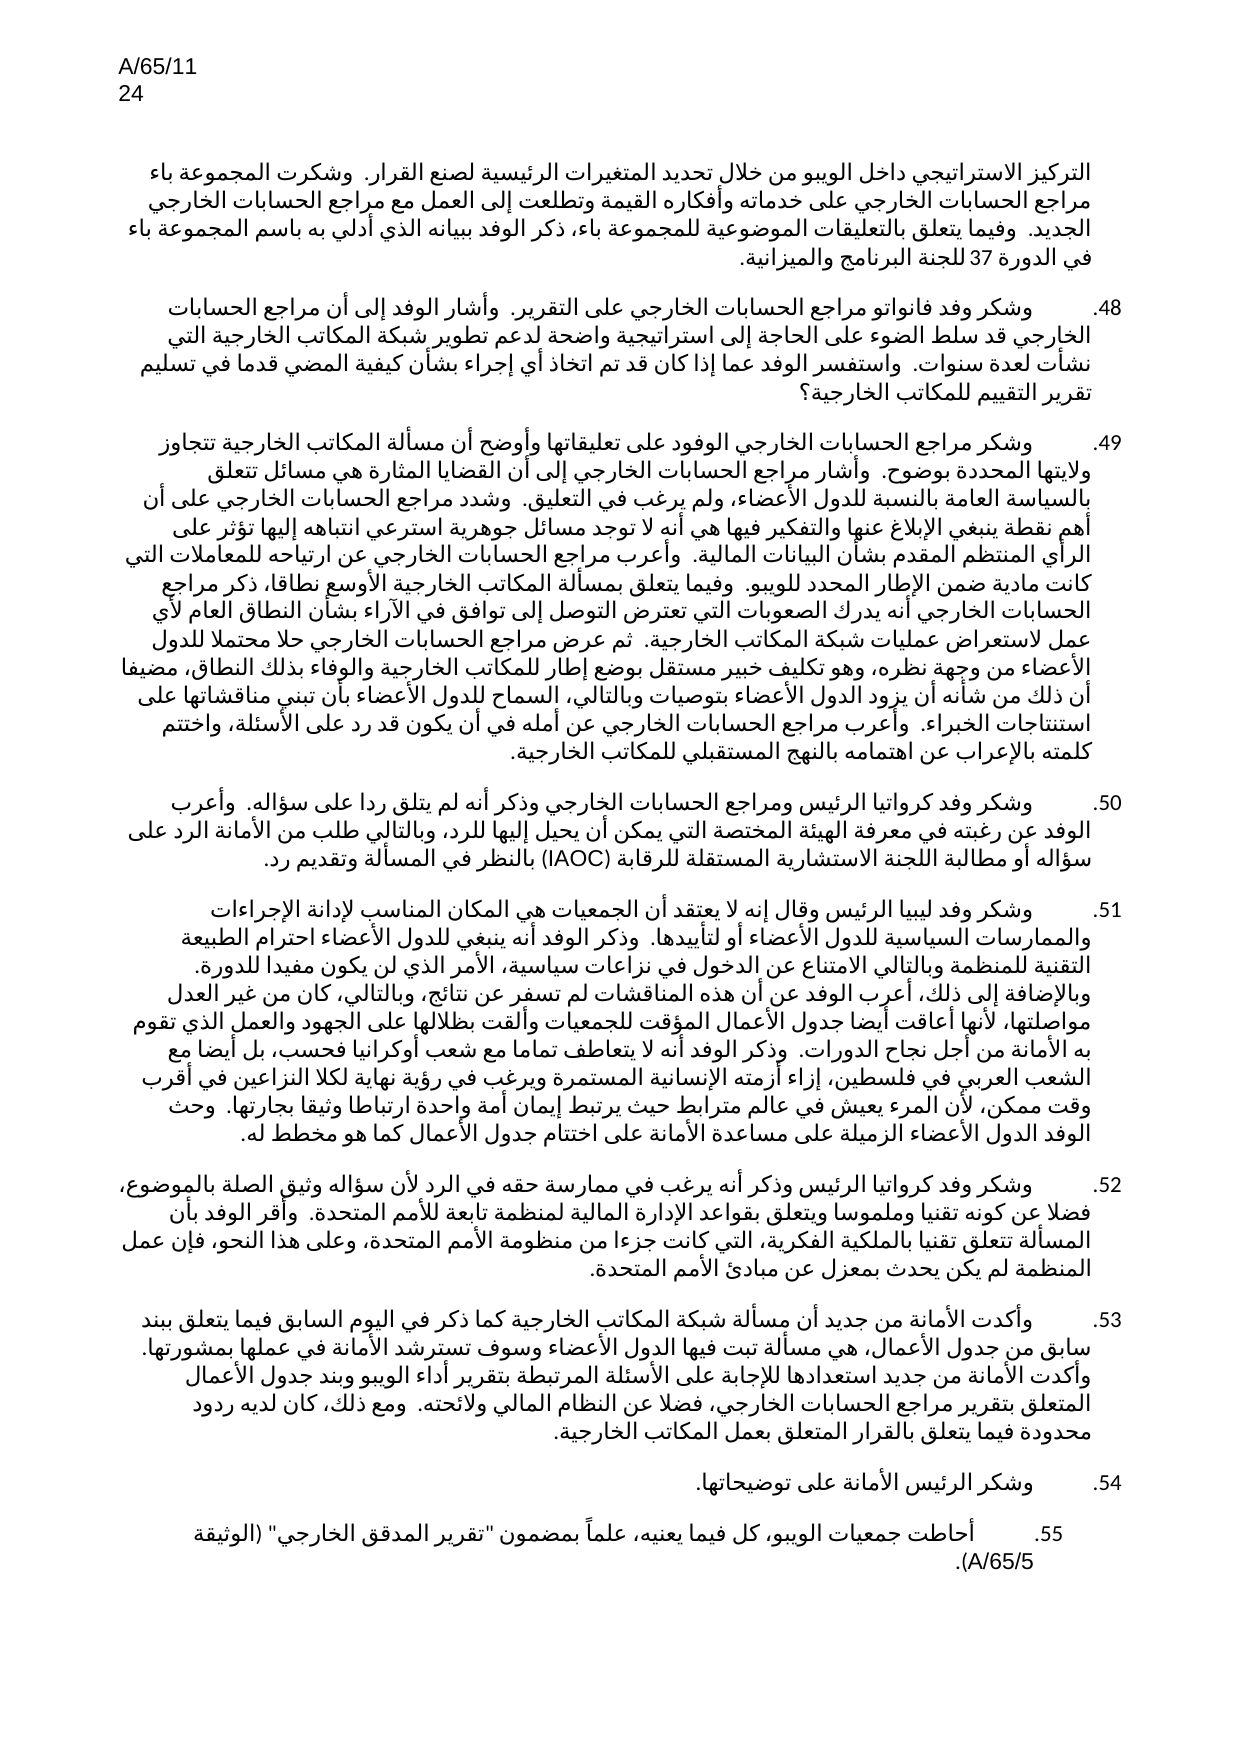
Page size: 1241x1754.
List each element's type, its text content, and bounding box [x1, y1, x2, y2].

text وشكر مراجع الحسابات الخارجي الوفود على تعليقاتها وأوضح أن مسألة المكاتب الخارجية تتجاوز ولايتها المحددة بوضوح. وأشار مراجع الحسابات الخارجي إلى أن القضايا المثارة هي مسائل تتعلق بالسياسة العامة بالنسبة للدول الأعضاء، ولم يرغب في التعليق. وشدد مراجع الحسابات الخارجي على أن أهم نقطة ينبغي الإبلاغ عنها والتفكير فيها هي أنه لا توجد مسائل جوهرية استرعي انتباهه إليها تؤثر على الرأي المنتظم المقدم بشأن البيانات المالية. وأعرب مراجع الحسابات الخارجي عن ارتياحه للمعاملات التي كانت مادية ضمن الإطار المحدد للويبو. وفيما يتعلق بمسألة المكاتب الخارجية الأوسع نطاقا، ذكر مراجع الحسابات الخارجي أنه يدرك الصعوبات التي تعترض التوصل إلى توافق في الآراء بشأن النطاق العام لأي عمل لاستعراض عمليات شبكة المكاتب الخارجية. ثم عرض مراجع الحسابات الخارجي حلا محتملا للدول الأعضاء من وجهة نظره، وهو تكليف خبير مستقل بوضع إطار للمكاتب الخارجية والوفاء بذلك النطاق، مضيفا أن ذلك من شأنه أن يزود الدول الأعضاء بتوصيات وبالتالي، السماح للدول الأعضاء بأن تبني مناقشاتها على استنتاجات الخبراء. وأعرب مراجع الحسابات الخارجي عن أمله في أن يكون قد رد على الأسئلة، واختتم كلمته بالإعراب عن اهتمامه بالنهج المستقبلي للمكاتب الخارجية. [118, 428, 1092, 765]
text أحاطت جمعيات الويبو، كل فيما يعنيه، علماً بمضمون "تقرير المدقق الخارجي" (الوثيقة A/65/5). [118, 1519, 1034, 1575]
text وشكر وفد كرواتيا الرئيس وذكر أنه يرغب في ممارسة حقه في الرد لأن سؤاله وثيق الصلة بالموضوع، فضلا عن كونه تقنيا وملموسا ويتعلق بقواعد الإدارة المالية لمنظمة تابعة للأمم المتحدة. وأقر الوفد بأن المسألة تتعلق تقنيا بالملكية الفكرية، التي كانت جزءا من منظومة الأمم المتحدة، وعلى هذا النحو، فإن عمل المنظمة لم يكن يحدث بمعزل عن مبادئ الأمم المتحدة. [118, 1170, 1092, 1282]
text وشكر وفد ليبيا الرئيس وقال إنه لا يعتقد أن الجمعيات هي المكان المناسب لإدانة الإجراءات والممارسات السياسية للدول الأعضاء أو لتأييدها. وذكر الوفد أنه ينبغي للدول الأعضاء احترام الطبيعة التقنية للمنظمة وبالتالي الامتناع عن الدخول في نزاعات سياسية، الأمر الذي لن يكون مفيدا للدورة. وبالإضافة إلى ذلك، أعرب الوفد عن أن هذه المناقشات لم تسفر عن نتائج، وبالتالي، كان من غير العدل مواصلتها، لأنها أعاقت أيضا جدول الأعمال المؤقت للجمعيات وألقت بظلالها على الجهود والعمل الذي تقوم به الأمانة من أجل نجاح الدورات. وذكر الوفد أنه لا يتعاطف تماما مع شعب أوكرانيا فحسب، بل أيضا مع الشعب العربي في فلسطين، إزاء أزمته الإنسانية المستمرة ويرغب في رؤية نهاية لكلا النزاعين في أقرب وقت ممكن، لأن المرء يعيش في عالم مترابط حيث يرتبط إيمان أمة واحدة ارتباطا وثيقا بجارتها. وحث الوفد الدول الأعضاء الزميلة على مساعدة الأمانة على اختتام جدول الأعمال كما هو مخطط له. [118, 895, 1092, 1147]
text وشكر وفد فانواتو مراجع الحسابات الخارجي على التقرير. وأشار الوفد إلى أن مراجع الحسابات الخارجي قد سلط الضوء على الحاجة إلى استراتيجية واضحة لدعم تطوير شبكة المكاتب الخارجية التي نشأت لعدة سنوات. واستفسر الوفد عما إذا كان قد تم اتخاذ أي إجراء بشأن كيفية المضي قدما في تسليم تقرير التقييم للمكاتب الخارجية؟ [118, 293, 1092, 406]
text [118, 158, 1092, 271]
text وأكدت الأمانة من جديد أن مسألة شبكة المكاتب الخارجية كما ذكر في اليوم السابق فيما يتعلق ببند سابق من جدول الأعمال، هي مسألة تبت فيها الدول الأعضاء وسوف تسترشد الأمانة في عملها بمشورتها. وأكدت الأمانة من جديد استعدادها للإجابة على الأسئلة المرتبطة بتقرير أداء الويبو وبند جدول الأعمال المتعلق بتقرير مراجع الحسابات الخارجي، فضلا عن النظام المالي ولائحته. ومع ذلك، كان لديه ردود محدودة فيما يتعلق بالقرار المتعلق بعمل المكاتب الخارجية. [118, 1305, 1092, 1445]
text وشكر الرئيس الأمانة على توضيحاتها. [118, 1468, 1092, 1496]
text وشكر وفد كرواتيا الرئيس ومراجع الحسابات الخارجي وذكر أنه لم يتلق ردا على سؤاله. وأعرب الوفد عن رغبته في معرفة الهيئة المختصة التي يمكن أن يحيل إليها للرد، وبالتالي طلب من الأمانة الرد على سؤاله أو مطالبة اللجنة الاستشارية المستقلة للرقابة (IAOC) بالنظر في المسألة وتقديم رد. [118, 788, 1092, 872]
